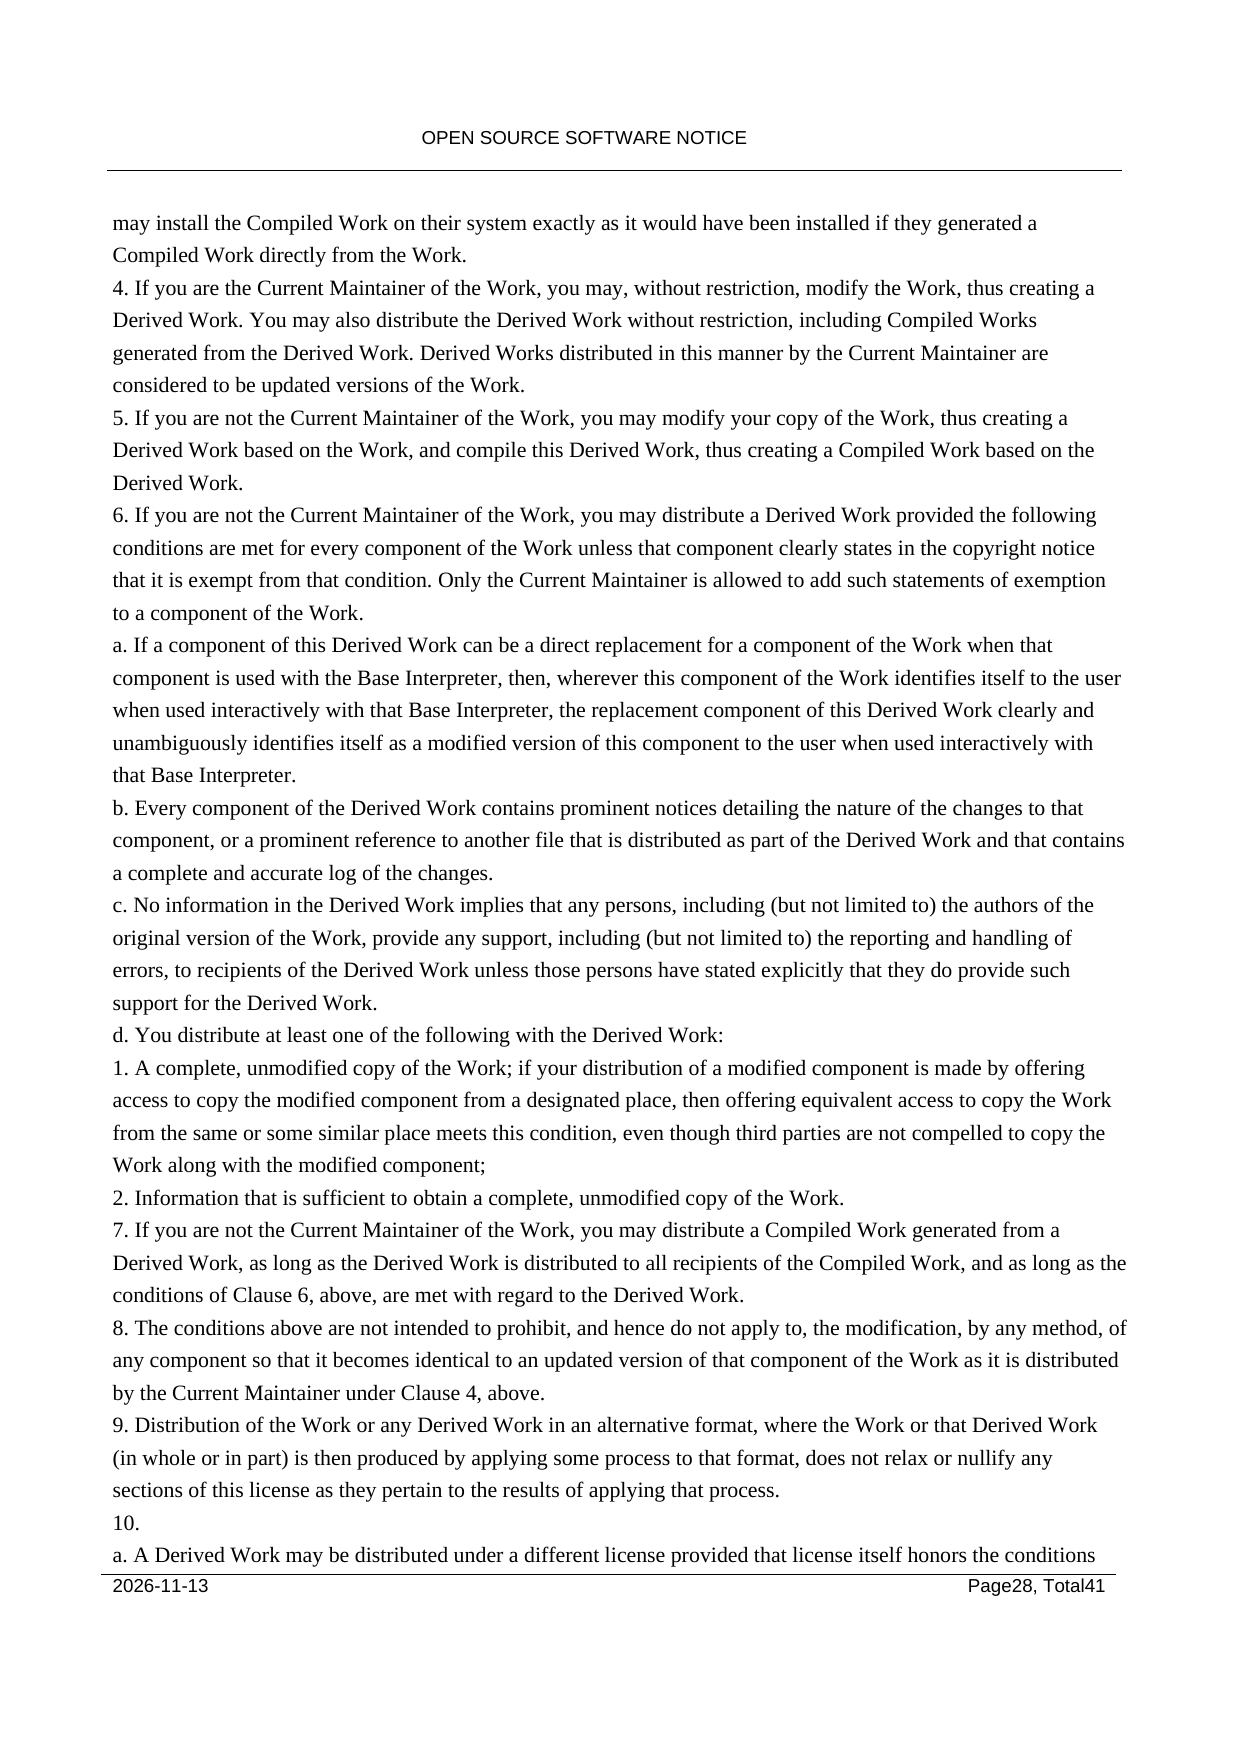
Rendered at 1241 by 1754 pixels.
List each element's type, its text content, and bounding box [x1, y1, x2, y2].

text d. You distribute at least one of the following with the Derived Work: [112, 1019, 1128, 1051]
text c. No information in the Derived Work implies that any persons, including (but not limited to) the authors of the original version of the Work, provide any support, including (but not limited to) the reporting and handling of errors, to recipients of the Derived Work unless those persons have stated explicitly that they do provide such support for the Derived Work. [112, 889, 1128, 1019]
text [112, 206, 1128, 271]
text 2. Information that is sufficient to obtain a complete, unmodified copy of the Work. [112, 1181, 1128, 1214]
text 10. [112, 1506, 1128, 1539]
text 8. The conditions above are not intended to prohibit, and hence do not apply to, the modification, by any method, of any component so that it becomes identical to an updated version of that component of the Work as it is distributed by the Current Maintainer under Clause 4, above. [112, 1311, 1128, 1409]
text b. Every component of the Derived Work contains prominent notices detailing the nature of the changes to that component, or a prominent reference to another file that is distributed as part of the Derived Work and that contains a complete and accurate log of the changes. [112, 791, 1128, 889]
text 7. If you are not the Current Maintainer of the Work, you may distribute a Compiled Work generated from a Derived Work, as long as the Derived Work is distributed to all recipients of the Compiled Work, and as long as the conditions of Clause 6, above, are met with regard to the Derived Work. [112, 1214, 1128, 1311]
text 6. If you are not the Current Maintainer of the Work, you may distribute a Derived Work provided the following conditions are met for every component of the Work unless that component clearly states in the copyright notice that it is exempt from that condition. Only the Current Maintainer is allowed to add such statements of exemption to a component of the Work. [112, 499, 1128, 629]
text 1. A complete, unmodified copy of the Work; if your distribution of a modified component is made by offering access to copy the modified component from a designated place, then offering equivalent access to copy the Work from the same or some similar place meets this condition, even though third parties are not compelled to copy the Work along with the modified component; [112, 1051, 1128, 1181]
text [112, 1539, 1128, 1571]
text 4. If you are the Current Maintainer of the Work, you may, without restriction, modify the Work, thus creating a Derived Work. You may also distribute the Derived Work without restriction, including Compiled Works generated from the Derived Work. Derived Works distributed in this manner by the Current Maintainer are considered to be updated versions of the Work. [112, 271, 1128, 401]
text 9. Distribution of the Work or any Derived Work in an alternative format, where the Work or that Derived Work (in whole or in part) is then produced by applying some process to that format, does not relax or nullify any sections of this license as they pertain to the results of applying that process. [112, 1409, 1128, 1506]
text 5. If you are not the Current Maintainer of the Work, you may modify your copy of the Work, thus creating a Derived Work based on the Work, and compile this Derived Work, thus creating a Compiled Work based on the Derived Work. [112, 401, 1128, 499]
text a. If a component of this Derived Work can be a direct replacement for a component of the Work when that component is used with the Base Interpreter, then, wherever this component of the Work identifies itself to the user when used interactively with that Base Interpreter, the replacement component of this Derived Work clearly and unambiguously identifies itself as a modified version of this component to the user when used interactively with that Base Interpreter. [112, 629, 1128, 791]
